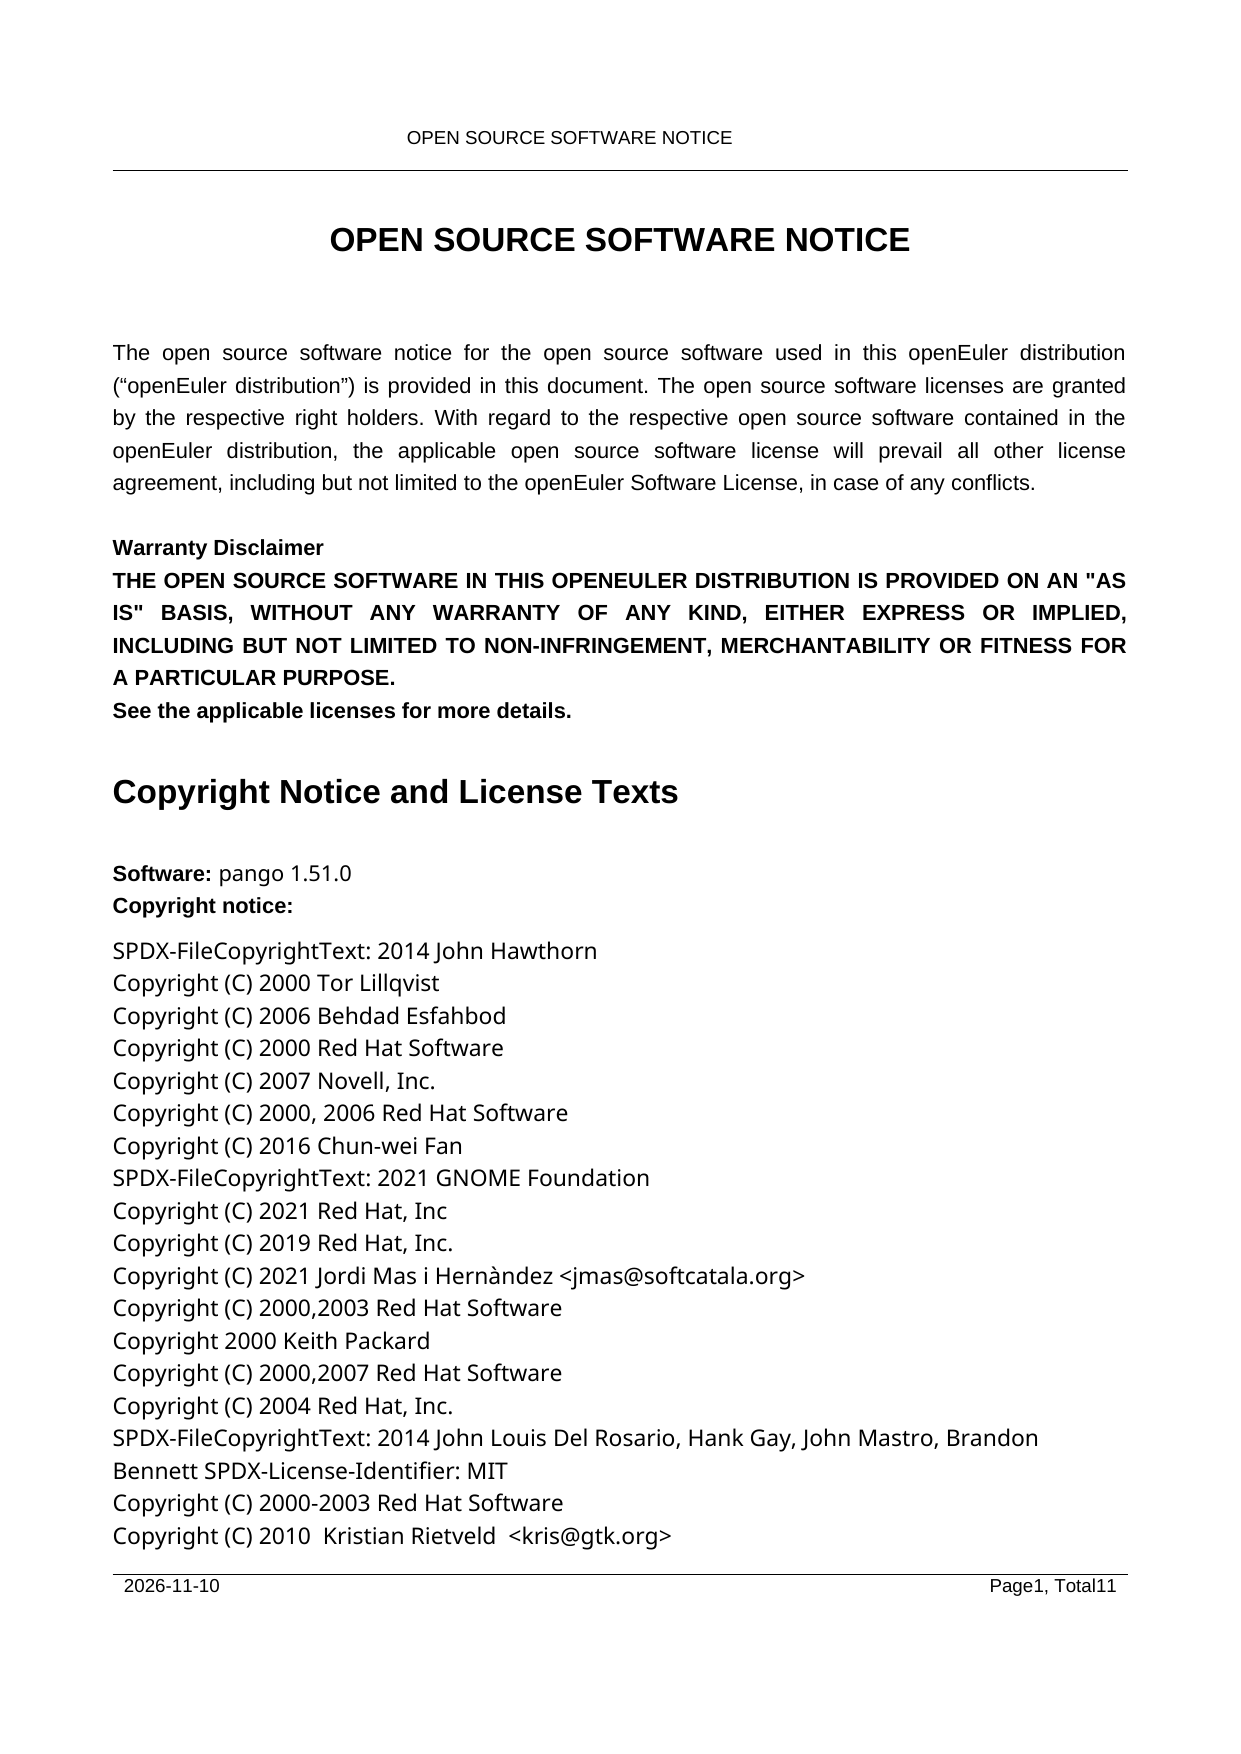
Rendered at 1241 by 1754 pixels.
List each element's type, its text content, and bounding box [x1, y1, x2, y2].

text The open source software notice for the open source software used in this openEuler distribution (“openEuler distribution”) is provided in this document. The open source software licenses are granted by the respective right holders. With regard to the respective open source software contained in the openEuler distribution, the applicable open source software license will prevail all other license agreement, including but not limited to the openEuler Software License, in case of any conflicts. [112, 336, 1128, 499]
text OPEN SOURCE SOFTWARE NOTICE [112, 206, 1128, 271]
text Copyright notice: [112, 889, 1128, 921]
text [112, 934, 1128, 1551]
text Warranty Disclaimer [112, 531, 1128, 564]
text THE OPEN SOURCE SOFTWARE IN THIS OPENEULER DISTRIBUTION IS PROVIDED ON AN "AS IS" BASIS, WITHOUT ANY WARRANTY OF ANY KIND, EITHER EXPRESS OR IMPLIED, INCLUDING BUT NOT LIMITED TO NON-INFRINGEMENT, MERCHANTABILITY OR FITNESS FOR A PARTICULAR PURPOSE. See the applicable licenses for more details. [112, 564, 1128, 726]
title Software: pango 1.51.0 [112, 856, 1128, 889]
text Copyright Notice and License Texts [112, 759, 1128, 824]
